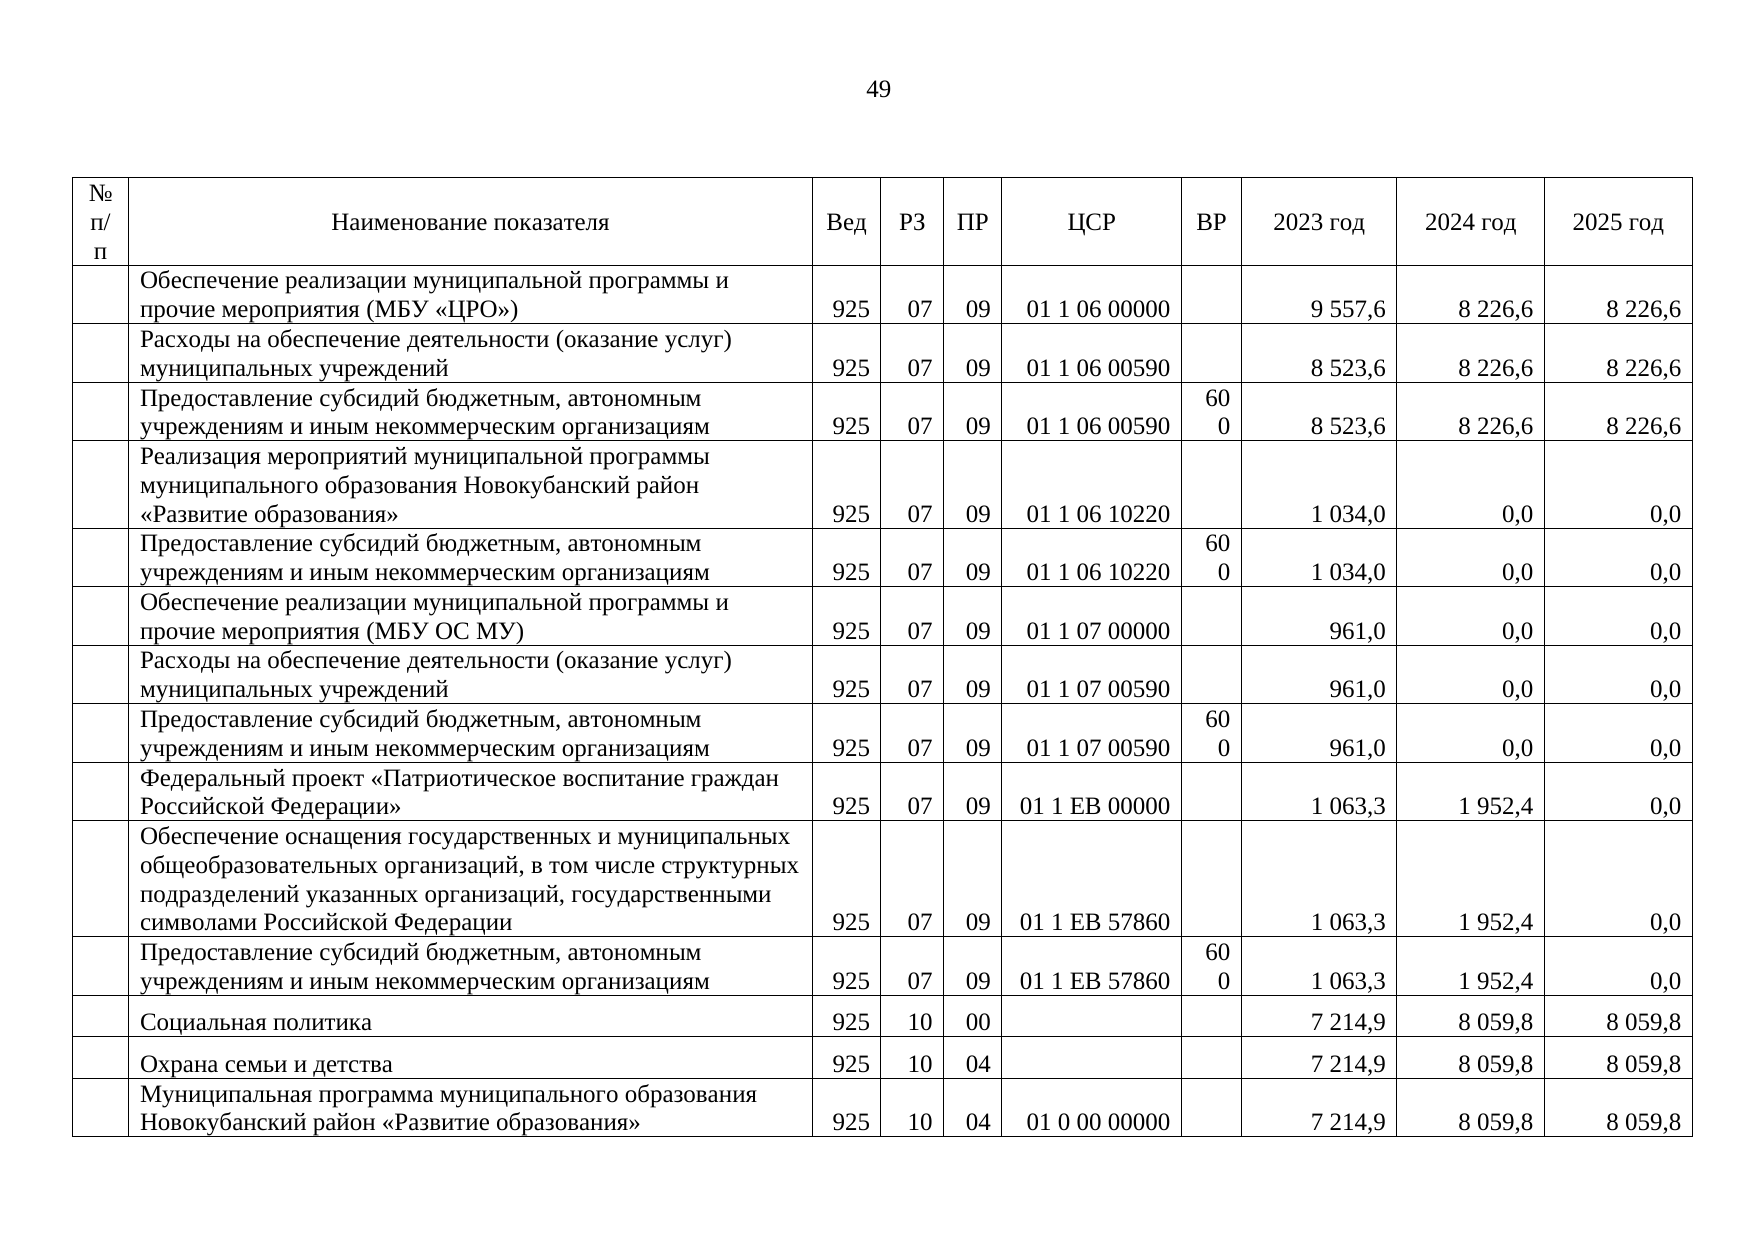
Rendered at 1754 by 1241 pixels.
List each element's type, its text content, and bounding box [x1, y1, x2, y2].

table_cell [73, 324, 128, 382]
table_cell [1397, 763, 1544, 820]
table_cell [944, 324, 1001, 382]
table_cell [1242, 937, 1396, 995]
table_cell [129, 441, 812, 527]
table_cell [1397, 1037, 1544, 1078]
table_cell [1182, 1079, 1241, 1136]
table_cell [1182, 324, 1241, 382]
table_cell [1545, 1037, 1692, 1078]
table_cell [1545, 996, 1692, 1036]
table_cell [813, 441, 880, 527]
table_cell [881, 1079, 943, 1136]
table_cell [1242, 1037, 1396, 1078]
table_header ПР [944, 178, 1001, 264]
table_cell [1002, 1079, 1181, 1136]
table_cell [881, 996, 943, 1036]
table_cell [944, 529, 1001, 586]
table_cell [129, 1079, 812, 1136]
table_header № п/п [73, 178, 128, 264]
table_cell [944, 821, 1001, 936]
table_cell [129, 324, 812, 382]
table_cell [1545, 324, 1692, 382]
table_header ЦСР [1002, 178, 1181, 264]
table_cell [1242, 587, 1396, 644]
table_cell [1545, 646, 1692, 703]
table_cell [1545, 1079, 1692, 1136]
table_header Вед [813, 178, 880, 264]
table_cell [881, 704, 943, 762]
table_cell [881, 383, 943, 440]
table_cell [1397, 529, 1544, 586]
table_header Наименование показателя [129, 178, 812, 264]
table_header 2024 год [1397, 178, 1544, 264]
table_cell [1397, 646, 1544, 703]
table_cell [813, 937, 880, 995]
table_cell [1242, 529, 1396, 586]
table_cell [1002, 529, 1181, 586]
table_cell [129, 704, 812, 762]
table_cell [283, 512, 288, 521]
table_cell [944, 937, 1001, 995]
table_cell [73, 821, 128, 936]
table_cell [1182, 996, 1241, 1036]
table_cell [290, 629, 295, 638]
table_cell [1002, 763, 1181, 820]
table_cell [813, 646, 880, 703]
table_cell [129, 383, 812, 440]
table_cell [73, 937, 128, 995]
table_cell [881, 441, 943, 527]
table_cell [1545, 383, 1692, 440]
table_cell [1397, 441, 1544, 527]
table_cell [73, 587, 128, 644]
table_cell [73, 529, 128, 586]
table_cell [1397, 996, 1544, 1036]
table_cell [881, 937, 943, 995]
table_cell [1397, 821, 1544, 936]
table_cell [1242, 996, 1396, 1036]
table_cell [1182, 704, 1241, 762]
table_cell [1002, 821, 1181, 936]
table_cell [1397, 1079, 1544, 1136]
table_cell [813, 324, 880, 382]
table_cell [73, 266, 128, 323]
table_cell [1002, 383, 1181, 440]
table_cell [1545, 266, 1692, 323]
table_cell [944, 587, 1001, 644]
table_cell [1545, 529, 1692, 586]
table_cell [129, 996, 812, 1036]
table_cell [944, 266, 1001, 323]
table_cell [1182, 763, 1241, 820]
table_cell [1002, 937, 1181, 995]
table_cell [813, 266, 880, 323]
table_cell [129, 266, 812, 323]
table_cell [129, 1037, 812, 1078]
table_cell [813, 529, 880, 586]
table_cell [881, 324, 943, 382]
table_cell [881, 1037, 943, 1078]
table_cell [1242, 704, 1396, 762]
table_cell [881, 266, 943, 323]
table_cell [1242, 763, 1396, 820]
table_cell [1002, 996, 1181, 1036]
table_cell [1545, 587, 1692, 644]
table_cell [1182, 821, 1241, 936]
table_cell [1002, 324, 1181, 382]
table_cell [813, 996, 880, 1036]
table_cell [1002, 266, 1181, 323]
table_header ВР [1182, 178, 1241, 264]
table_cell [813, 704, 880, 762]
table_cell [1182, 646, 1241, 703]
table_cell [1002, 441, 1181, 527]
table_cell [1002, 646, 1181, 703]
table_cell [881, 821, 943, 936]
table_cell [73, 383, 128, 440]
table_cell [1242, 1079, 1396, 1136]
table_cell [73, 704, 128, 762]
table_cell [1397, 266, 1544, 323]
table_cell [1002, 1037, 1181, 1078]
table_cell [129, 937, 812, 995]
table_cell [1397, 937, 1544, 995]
table_header 2025 год [1545, 178, 1692, 264]
table_header РЗ [881, 178, 943, 264]
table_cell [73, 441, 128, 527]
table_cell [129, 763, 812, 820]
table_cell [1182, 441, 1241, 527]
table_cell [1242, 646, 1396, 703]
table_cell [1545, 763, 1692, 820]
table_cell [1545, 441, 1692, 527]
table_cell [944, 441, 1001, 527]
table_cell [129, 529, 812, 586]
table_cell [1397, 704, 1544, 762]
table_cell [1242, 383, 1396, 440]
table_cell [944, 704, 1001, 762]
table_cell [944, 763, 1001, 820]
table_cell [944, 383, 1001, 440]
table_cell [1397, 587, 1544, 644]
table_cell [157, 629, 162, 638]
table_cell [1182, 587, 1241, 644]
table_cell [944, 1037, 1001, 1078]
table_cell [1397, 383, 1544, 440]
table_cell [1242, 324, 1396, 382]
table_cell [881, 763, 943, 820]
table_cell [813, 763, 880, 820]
table_header 2023 год [1242, 178, 1396, 264]
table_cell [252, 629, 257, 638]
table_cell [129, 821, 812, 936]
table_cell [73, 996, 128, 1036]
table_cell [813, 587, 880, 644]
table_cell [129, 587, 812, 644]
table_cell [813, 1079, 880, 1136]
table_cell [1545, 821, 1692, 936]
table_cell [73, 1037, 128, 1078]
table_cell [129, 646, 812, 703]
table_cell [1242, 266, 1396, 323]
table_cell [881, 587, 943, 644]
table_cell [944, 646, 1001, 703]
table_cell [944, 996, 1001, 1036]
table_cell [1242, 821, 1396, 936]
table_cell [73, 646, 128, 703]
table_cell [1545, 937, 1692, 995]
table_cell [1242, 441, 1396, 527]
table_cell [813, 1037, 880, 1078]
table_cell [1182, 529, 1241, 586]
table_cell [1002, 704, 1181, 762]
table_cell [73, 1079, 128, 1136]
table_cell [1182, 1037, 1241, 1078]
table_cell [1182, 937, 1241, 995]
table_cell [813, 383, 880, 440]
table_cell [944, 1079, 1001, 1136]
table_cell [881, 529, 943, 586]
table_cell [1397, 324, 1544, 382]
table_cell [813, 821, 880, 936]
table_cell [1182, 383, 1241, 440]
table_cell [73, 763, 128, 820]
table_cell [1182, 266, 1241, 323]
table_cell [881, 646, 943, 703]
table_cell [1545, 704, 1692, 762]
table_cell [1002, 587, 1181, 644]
